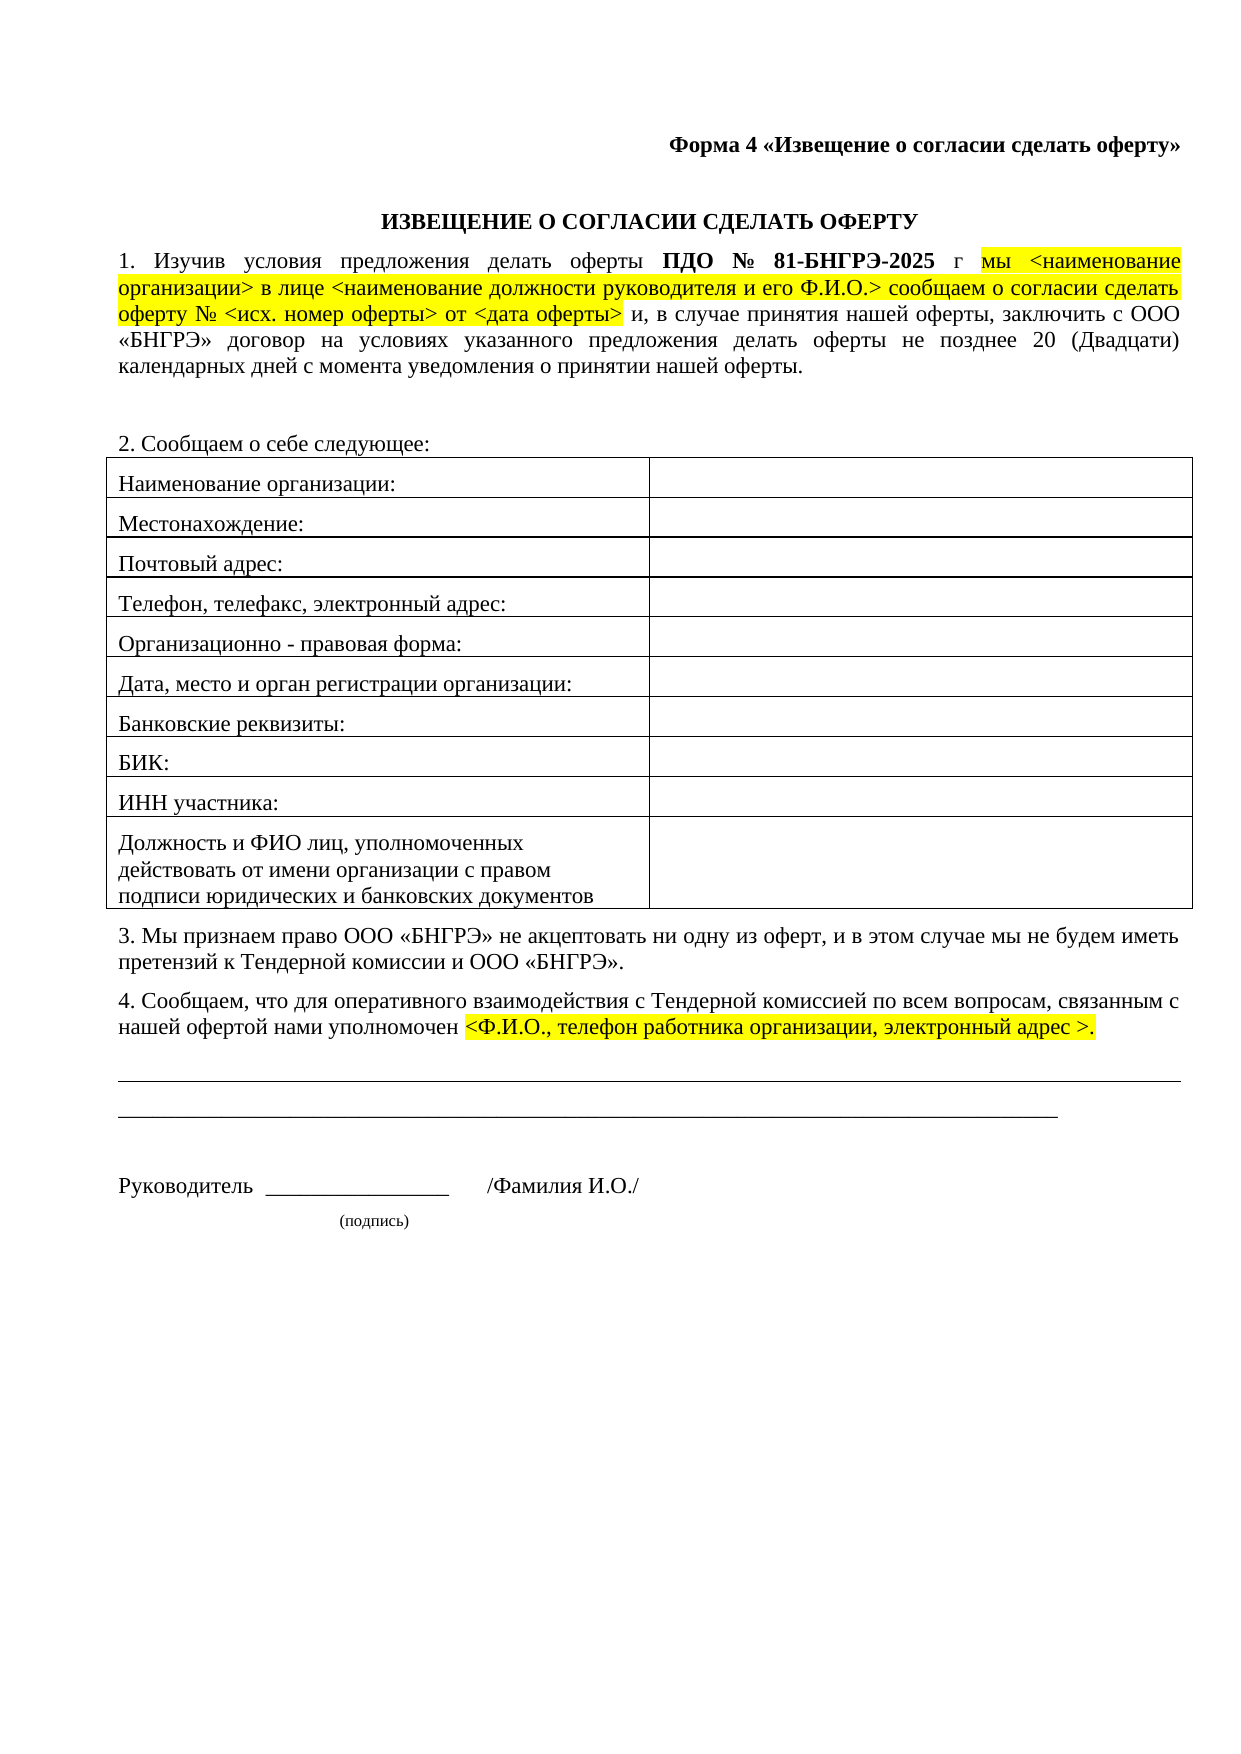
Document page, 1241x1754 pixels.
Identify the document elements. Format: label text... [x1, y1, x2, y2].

table_cell Дата, место и орган регистрации организации: [107, 657, 649, 696]
table_header Наименование организации: [107, 458, 649, 497]
text __________________________________________________________________________________ [118, 1094, 1181, 1121]
table_cell Организационно - правовая форма: [107, 617, 649, 656]
table_cell [650, 617, 1192, 656]
text Руководитель ________________ /Фамилия И.О./ [118, 1172, 1181, 1198]
text Форма 4 «Извещение о согласии сделать оферту» [118, 131, 1181, 157]
text 4. Сообщаем, что для оперативного взаимодействия с Тендерной комиссией по всем вопросам, связанным с нашей офертой нами уполномочен <Ф.И.О., телефон работника организации, электронный адрес >. [118, 987, 1181, 1040]
table_header [650, 458, 1192, 497]
text 2. Сообщаем о себе следующее: [118, 430, 1181, 457]
table_cell ИНН участника: [107, 777, 649, 816]
table_cell Должность и ФИО лиц, уполномоченных действовать от имени организации с правом подписи юридических и банковских документов [107, 817, 649, 908]
table_cell Банковские реквизиты: [107, 697, 649, 736]
text 1. Изучив условия предложения делать оферты ПДО № 81-БНГРЭ-2025 г мы <наименование организации> в лице <наименование должности руководителя и его Ф.И.О.> сообщаем о согласии сделать оферту № <исх. номер оферты> от <дата оферты> и, в случае принятия нашей оферты, заключить с ООО «БНГРЭ» договор на условиях указанного предложения делать оферты не позднее 20 (Двадцати) календарных дней с момента уведомления о принятии нашей оферты. [118, 247, 1181, 274]
table_cell Местонахождение: [107, 498, 649, 536]
table_cell [650, 578, 1192, 616]
text 3. Мы признаем право ООО «БНГРЭ» не акцептовать ни одну из оферт, и в этом случае мы не будем иметь претензий к Тендерной комиссии и ООО «БНГРЭ». [118, 922, 1181, 974]
table_cell [650, 777, 1192, 816]
table_cell [650, 737, 1192, 776]
text ИЗВЕЩЕНИЕ О СОГЛАСИИ СДЕЛАТЬ ОФЕРТУ [118, 208, 1181, 235]
table_cell Телефон, телефакс, электронный адрес: [107, 578, 649, 616]
table_cell БИК: [107, 737, 649, 776]
table_cell [650, 697, 1192, 736]
table_cell [650, 538, 1192, 576]
table_cell [650, 657, 1192, 696]
table_cell [650, 498, 1192, 536]
table_cell [650, 817, 1192, 908]
text (подпись) [118, 1211, 1181, 1230]
table_cell Почтовый адрес: [107, 538, 649, 576]
text 1. Изучив условия предложения делать оферты ПДО № 81-БНГРЭ-2025 г мы <наименование организации> в лице <наименование должности руководителя и его Ф.И.О.> сообщаем о согласии сделать оферту № <исх. номер оферты> от <дата оферты> и, в случае принятия нашей оферты, заключить с ООО «БНГРЭ» договор на условиях указанного предложения делать оферты не позднее 20 (Двадцати) календарных дней с момента уведомления о принятии нашей оферты. [118, 300, 1181, 379]
